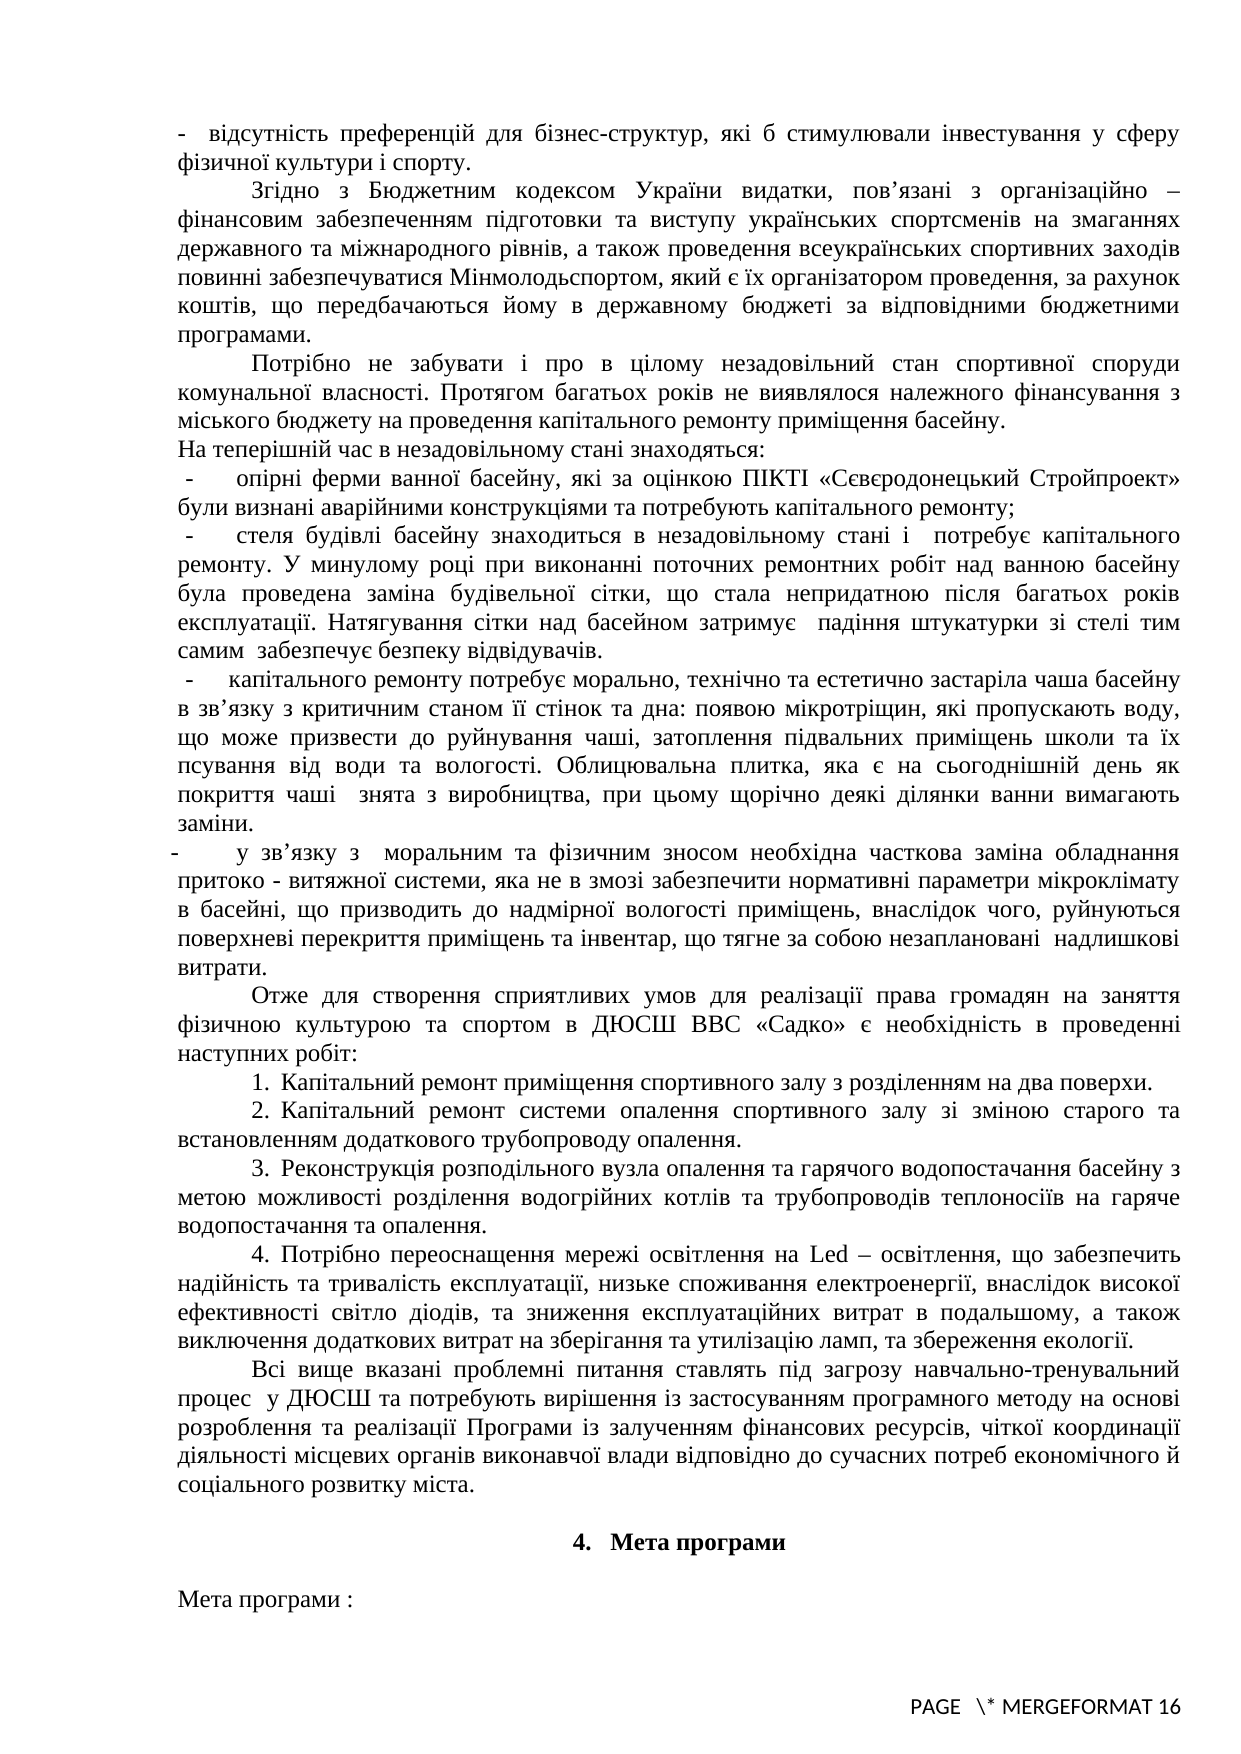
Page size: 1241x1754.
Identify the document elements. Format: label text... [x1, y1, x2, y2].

list Капітальний ремонт приміщення спортивного залу з розділенням на два поверхи. [177, 1067, 1181, 1096]
list у зв’язку з моральним та фізичним зносом необхідна часткова заміна обладнання притоко - витяжної системи, яка не в змозі забезпечити нормативні параметри мікроклімату в басейні, що призводить до надмірної вологості приміщень, внаслідок чого, руйнуються поверхневі перекриття приміщень та інвентар, що тягне за собою незаплановані надлишкові витрати. [170, 837, 1181, 981]
text Потрібно не забувати і про в цілому незадовільний стан спортивної споруди комунальної власності. Протягом багатьох років не виявлялося належного фінансування з міського бюджету на проведення капітального ремонту приміщення басейну. [177, 348, 1181, 434]
text Мета програми : [177, 1584, 1181, 1613]
list капітального ремонту потребує морально, технічно та естетично застаріла чаша басейну в зв’язку з критичним станом її стінок та дна: появою мікротріщин, які пропускають воду, що може призвести до руйнування чаші, затоплення підвальних приміщень школи та їх псування від води та вологості. Облицювальна плитка, яка є на сьогоднішній день як покриття чаші знята з виробництва, при цьому щорічно деякі ділянки ванни вимагають заміни. [177, 664, 1181, 837]
text Згідно з Бюджетним кодексом України видатки, пов’язані з організаційно – фінансовим забезпеченням підготовки та виступу українських спортсменів на змаганнях державного та міжнародного рівнів, а також проведення всеукраїнських спортивних заходів повинні забезпечуватися Мінмолодьспортом, який є їх організатором проведення, за рахунок коштів, що передбачаються йому в державному бюджеті за відповідними бюджетними програмами. [177, 176, 1181, 348]
list опірні ферми ванної басейну, які за оцінкою ПІКТІ «Сєвєродонецький Стройпроект» були визнані аварійними конструкціями та потребують капітального ремонту; [177, 463, 1181, 521]
text Отже для створення сприятливих умов для реалізації права громадян на заняття фізичною культурою та спортом в ДЮСШ ВВС «Садко» є необхідність в проведенні наступних робіт: [177, 981, 1181, 1067]
list Потрібно переоснащення мережі освітлення на Led – освітлення, що забезпечить надійність та тривалість експлуатації, низьке споживання електроенергії, внаслідок високої ефективності світло діодів, та зниження експлуатаційних витрат в подальшому, а також виключення додаткових витрат на зберігання та утилізацію ламп, та збереження екології. [177, 1239, 1181, 1354]
list Мета програми [177, 1527, 1181, 1556]
text На теперішній час в незадовільному стані знаходяться: [177, 434, 1181, 463]
list Всі вище вказані проблемні питання ставлять під загрозу навчально-тренувальний процес у ДЮСШ та потребують вирішення із застосуванням програмного методу на основі розроблення та реалізації Програми із залученням фінансових ресурсів, чіткої координації діяльності місцевих органів виконавчої влади відповідно до сучасних потреб економічного й соціального розвитку міста. [177, 1354, 1181, 1498]
list Капітальний ремонт системи опалення спортивного залу зі зміною старого та встановленням додаткового трубопроводу опалення. [177, 1096, 1181, 1153]
text - відсутність преференцій для бізнес-структур, які б стимулювали інвестування у сферу фізичної культури і спорту. [177, 118, 1181, 176]
list стеля будівлі басейну знаходиться в незадовільному стані і потребує капітального ремонту. У минулому році при виконанні поточних ремонтних робіт над ванною басейну була проведена заміна будівельної сітки, що стала непридатною після багатьох років експлуатації. Натягування сітки над басейном затримує падіння штукатурки зі стелі тим самим забезпечує безпеку відвідувачів. [177, 521, 1181, 664]
list Реконструкція розподільного вузла опалення та гарячого водопостачання басейну з метою можливості розділення водогрійних котлів та трубопроводів теплоносіїв на гаряче водопостачання та опалення. [177, 1153, 1181, 1239]
